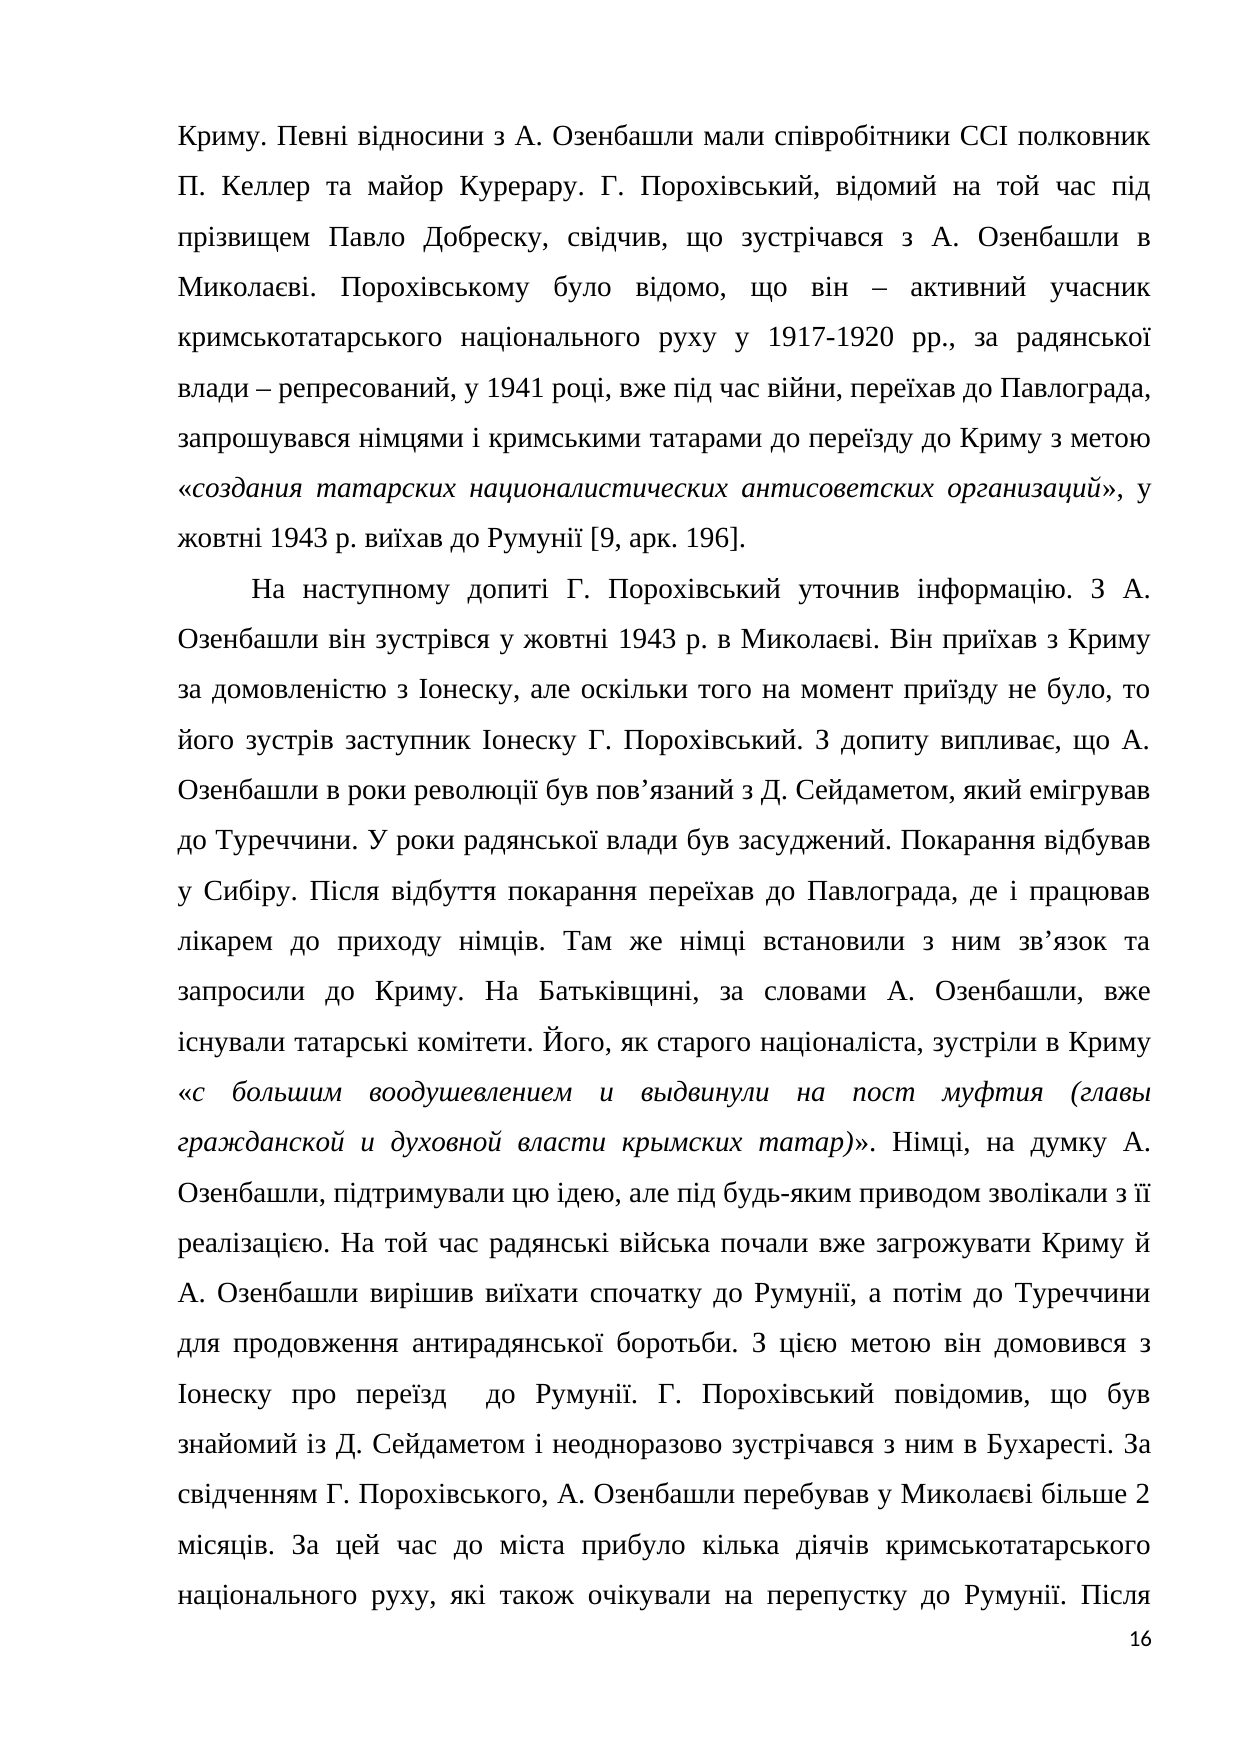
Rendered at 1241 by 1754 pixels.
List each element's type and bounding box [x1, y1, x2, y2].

text [177, 118, 1152, 554]
text [177, 571, 1152, 1611]
